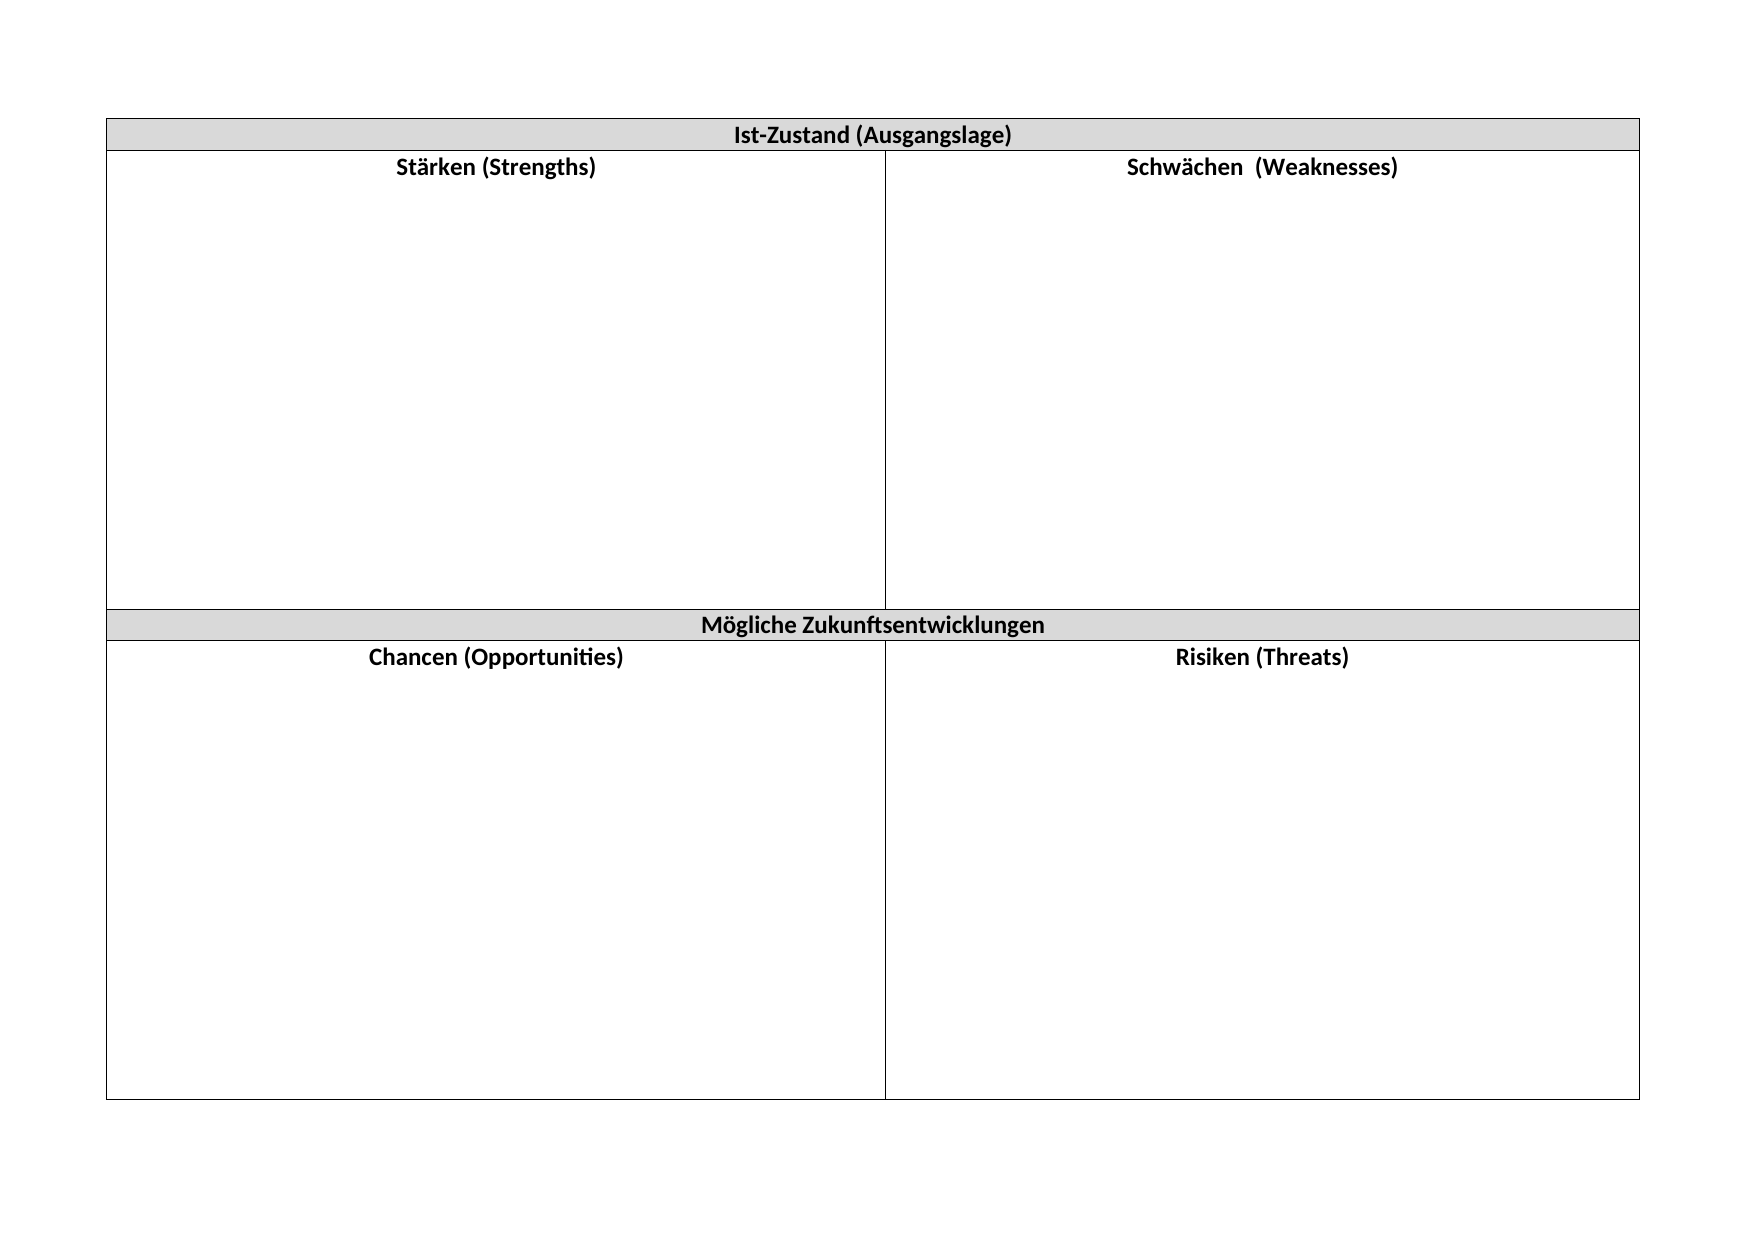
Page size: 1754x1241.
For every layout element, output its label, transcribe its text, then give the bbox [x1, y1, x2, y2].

table_cell Mögliche Zukunftsentwicklungen [107, 610, 1639, 640]
table_header Ist-Zustand (Ausgangslage) [107, 119, 1639, 150]
table_cell Schwächen (Weaknesses) [886, 151, 1639, 608]
table_cell Risiken (Threats) [886, 641, 1639, 1099]
table_cell Stärken (Strengths) [107, 151, 885, 608]
table_cell Chancen (Opportunities) [107, 641, 885, 1099]
